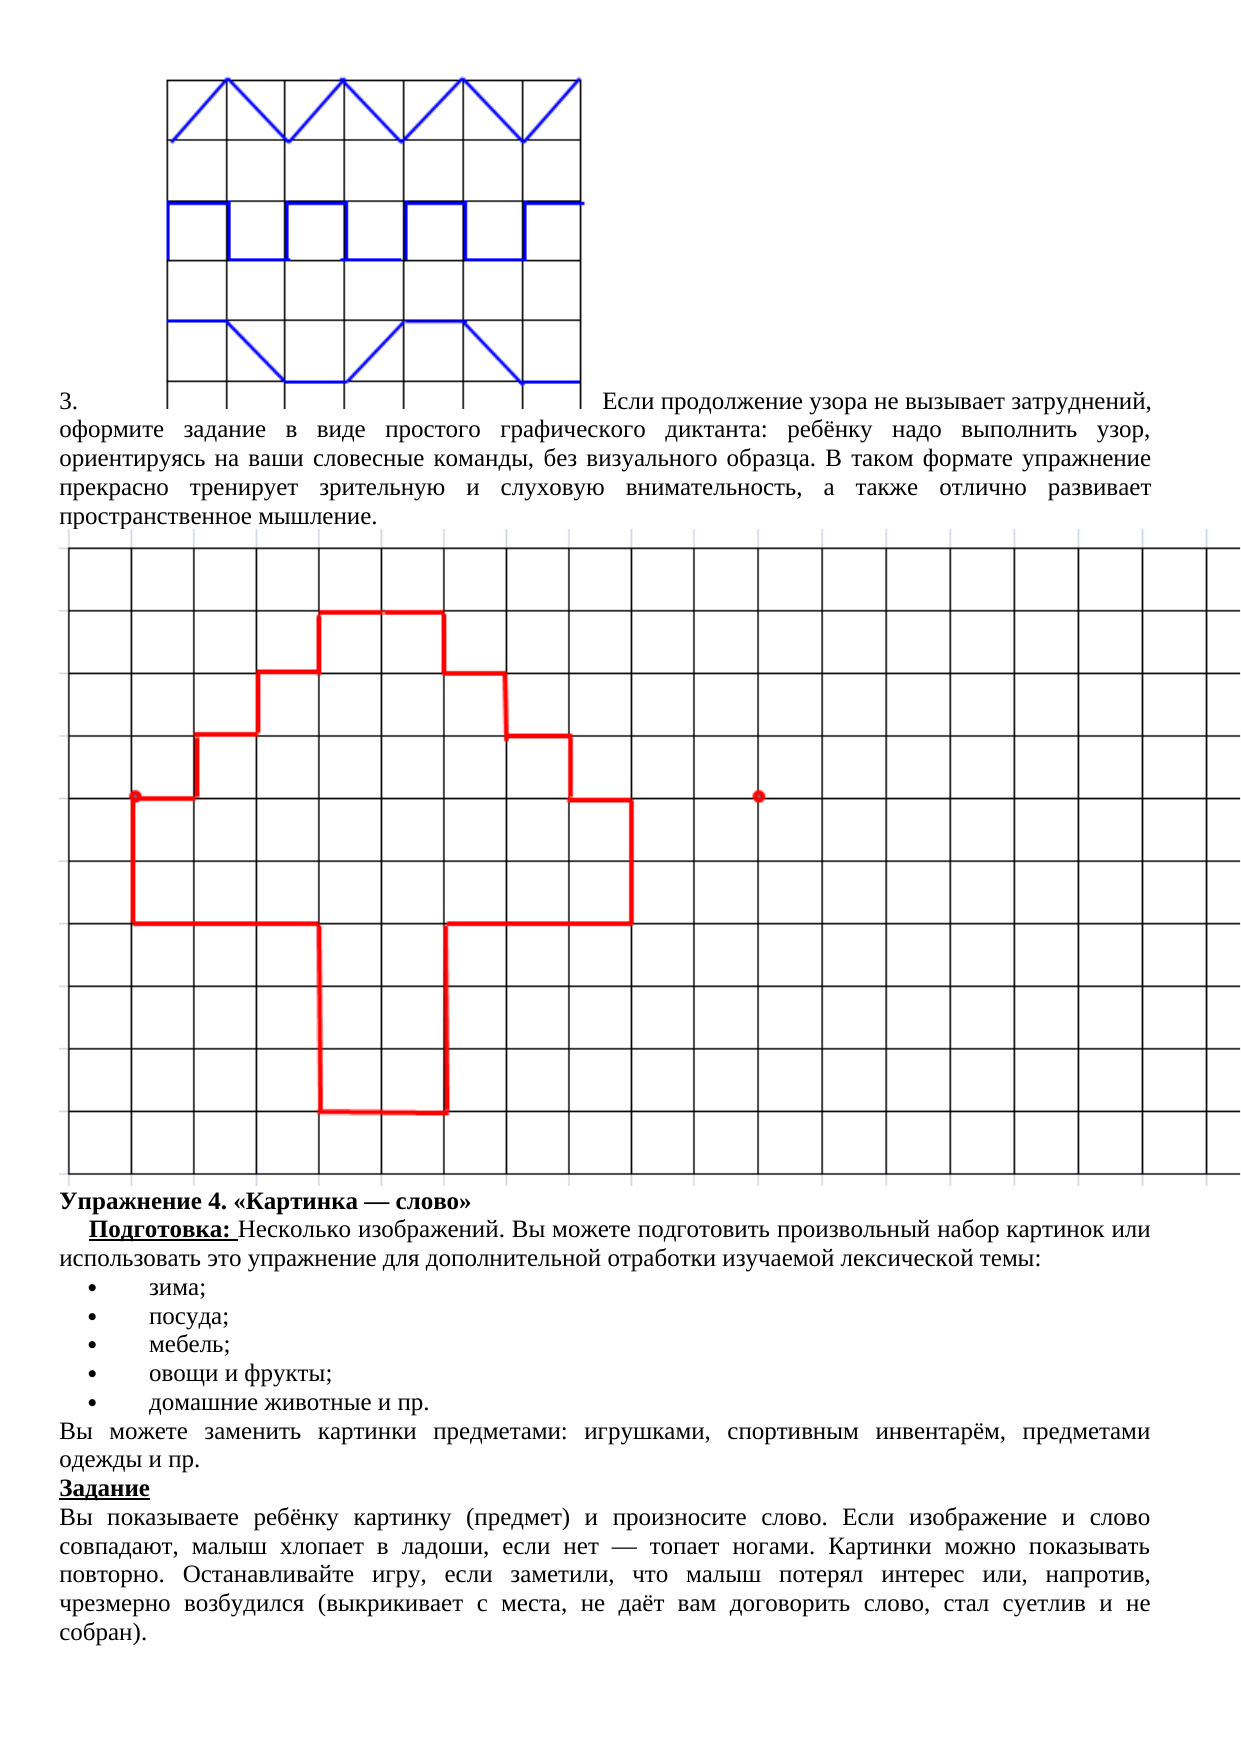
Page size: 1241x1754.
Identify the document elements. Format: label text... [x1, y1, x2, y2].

picture [148, 59, 602, 409]
text Вы показываете ребёнку картинку (предмет) и произносите слово. Если изображение и слово совпадают, малыш хлопает в ладоши, если нет — топает ногами. Картинки можно показывать повторно. Останавливайте игру, если заметили, что малыш потерял интерес или, напротив, чрезмерно возбудился (выкрикивает с места, не даёт вам договорить слово, стал суетлив и не собран). [59, 1502, 1152, 1646]
list домашние животные и пр. [59, 1387, 1152, 1416]
text Упражнение 4. «Картинка — слово» [59, 1186, 1152, 1214]
list зима; [59, 1272, 1152, 1301]
text Вы можете заменить картинки предметами: игрушками, спортивным инвентарём, предметами одежды и пр. [59, 1416, 1152, 1473]
list овощи и фрукты; [59, 1358, 1152, 1387]
picture [59, 529, 1241, 1186]
text Подготовка: Несколько изображений. Вы можете подготовить произвольный набор картинок или использовать это упражнение для дополнительной отработки изучаемой лексической темы: [59, 1214, 1152, 1272]
list посуда; [59, 1301, 1152, 1329]
text Задание [59, 1473, 1152, 1502]
list мебель; [59, 1329, 1152, 1358]
